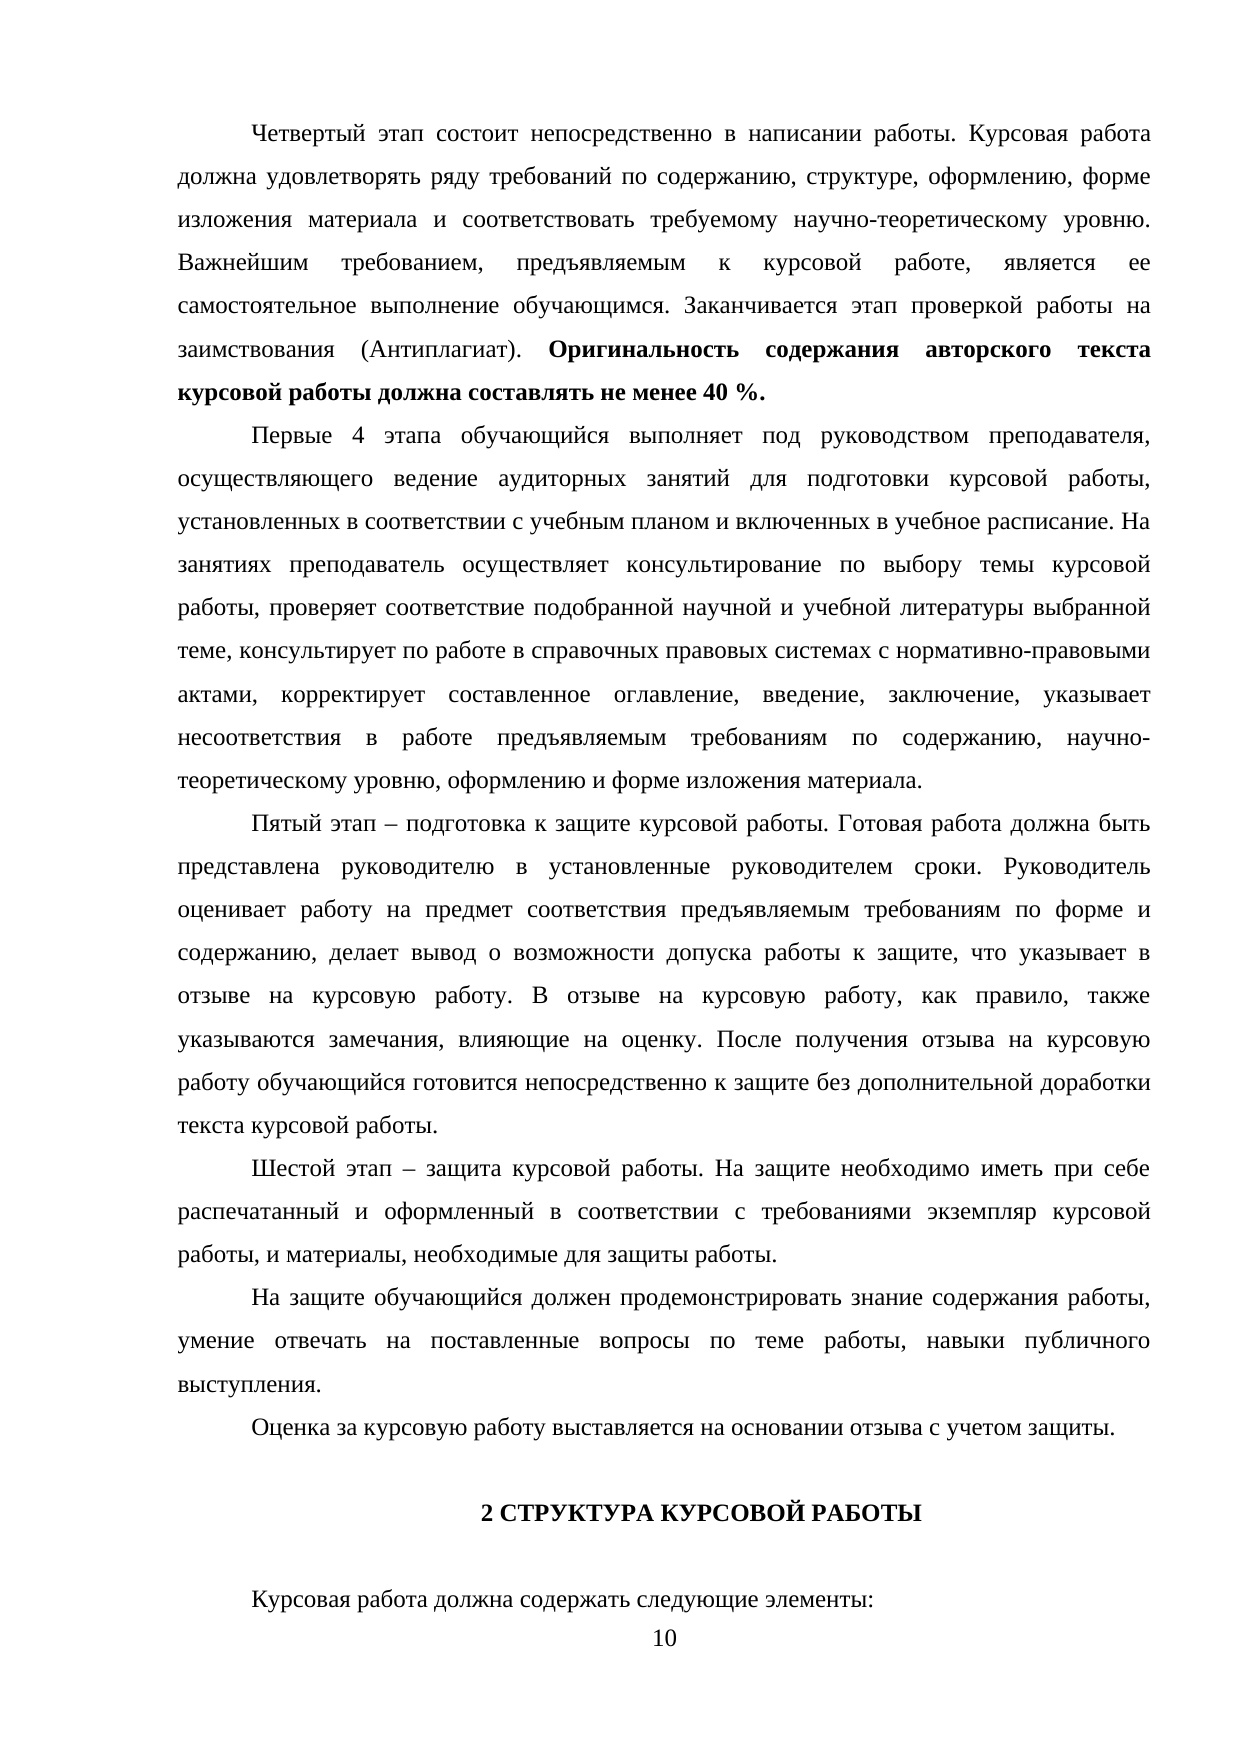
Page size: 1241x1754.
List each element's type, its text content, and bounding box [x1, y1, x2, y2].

text Первые 4 этапа обучающийся выполняет под руководством преподавателя, осуществляющего ведение аудиторных занятий для подготовки курсовой работы, установленных в соответствии с учебным планом и включенных в учебное расписание. На занятиях преподаватель осуществляет консультирование по выбору темы курсовой работы, проверяет соответствие подобранной научной и учебной литературы выбранной теме, консультирует по работе в справочных правовых системах с нормативно-правовыми актами, корректирует составленное оглавление, введение, заключение, указывает несоответствия в работе предъявляемым требованиям по содержанию, научно-теоретическому уровню, оформлению и форме изложения материала. [177, 420, 1152, 794]
text Шестой этап – защита курсовой работы. На защите необходимо иметь при себе распечатанный и оформленный в соответствии с требованиями экземпляр курсовой работы, и материалы, необходимые для защиты работы. [177, 1153, 1152, 1268]
text Пятый этап – подготовка к защите курсовой работы. Готовая работа должна быть представлена руководителю в установленные руководителем сроки. Руководитель оценивает работу на предмет соответствия предъявляемым требованиям по форме и содержанию, делает вывод о возможности допуска работы к защите, что указывает в отзыве на курсовую работу. В отзыве на курсовую работу, как правило, также указываются замечания, влияющие на оценку. После получения отзыва на курсовую работу обучающийся готовится непосредственно к защите без дополнительной доработки текста курсовой работы. [177, 808, 1152, 1139]
text 2 СТРУКТУРА КУРСОВОЙ РАБОТЫ [177, 1498, 1152, 1527]
text Четвертый этап состоит непосредственно в написании работы. Курсовая работа должна удовлетворять ряду требований по содержанию, структуре, оформлению, форме изложения материала и соответствовать требуемому научно-теоретическому уровню. Важнейшим требованием, предъявляемым к курсовой работе, является ее самостоятельное выполнение обучающимся. Заканчивается этап проверкой работы на заимствования (Антиплагиат). Оригинальность содержания авторского текста курсовой работы должна составлять не менее 40 %. [177, 118, 1152, 406]
text На защите обучающийся должен продемонстрировать знание содержания работы, умение отвечать на поставленные вопросы по теме работы, навыки публичного выступления. [177, 1282, 1152, 1397]
text Оценка за курсовую работу выставляется на основании отзыва с учетом защиты. [177, 1412, 1152, 1441]
text Курсовая работа должна содержать следующие элементы: [177, 1584, 1152, 1613]
